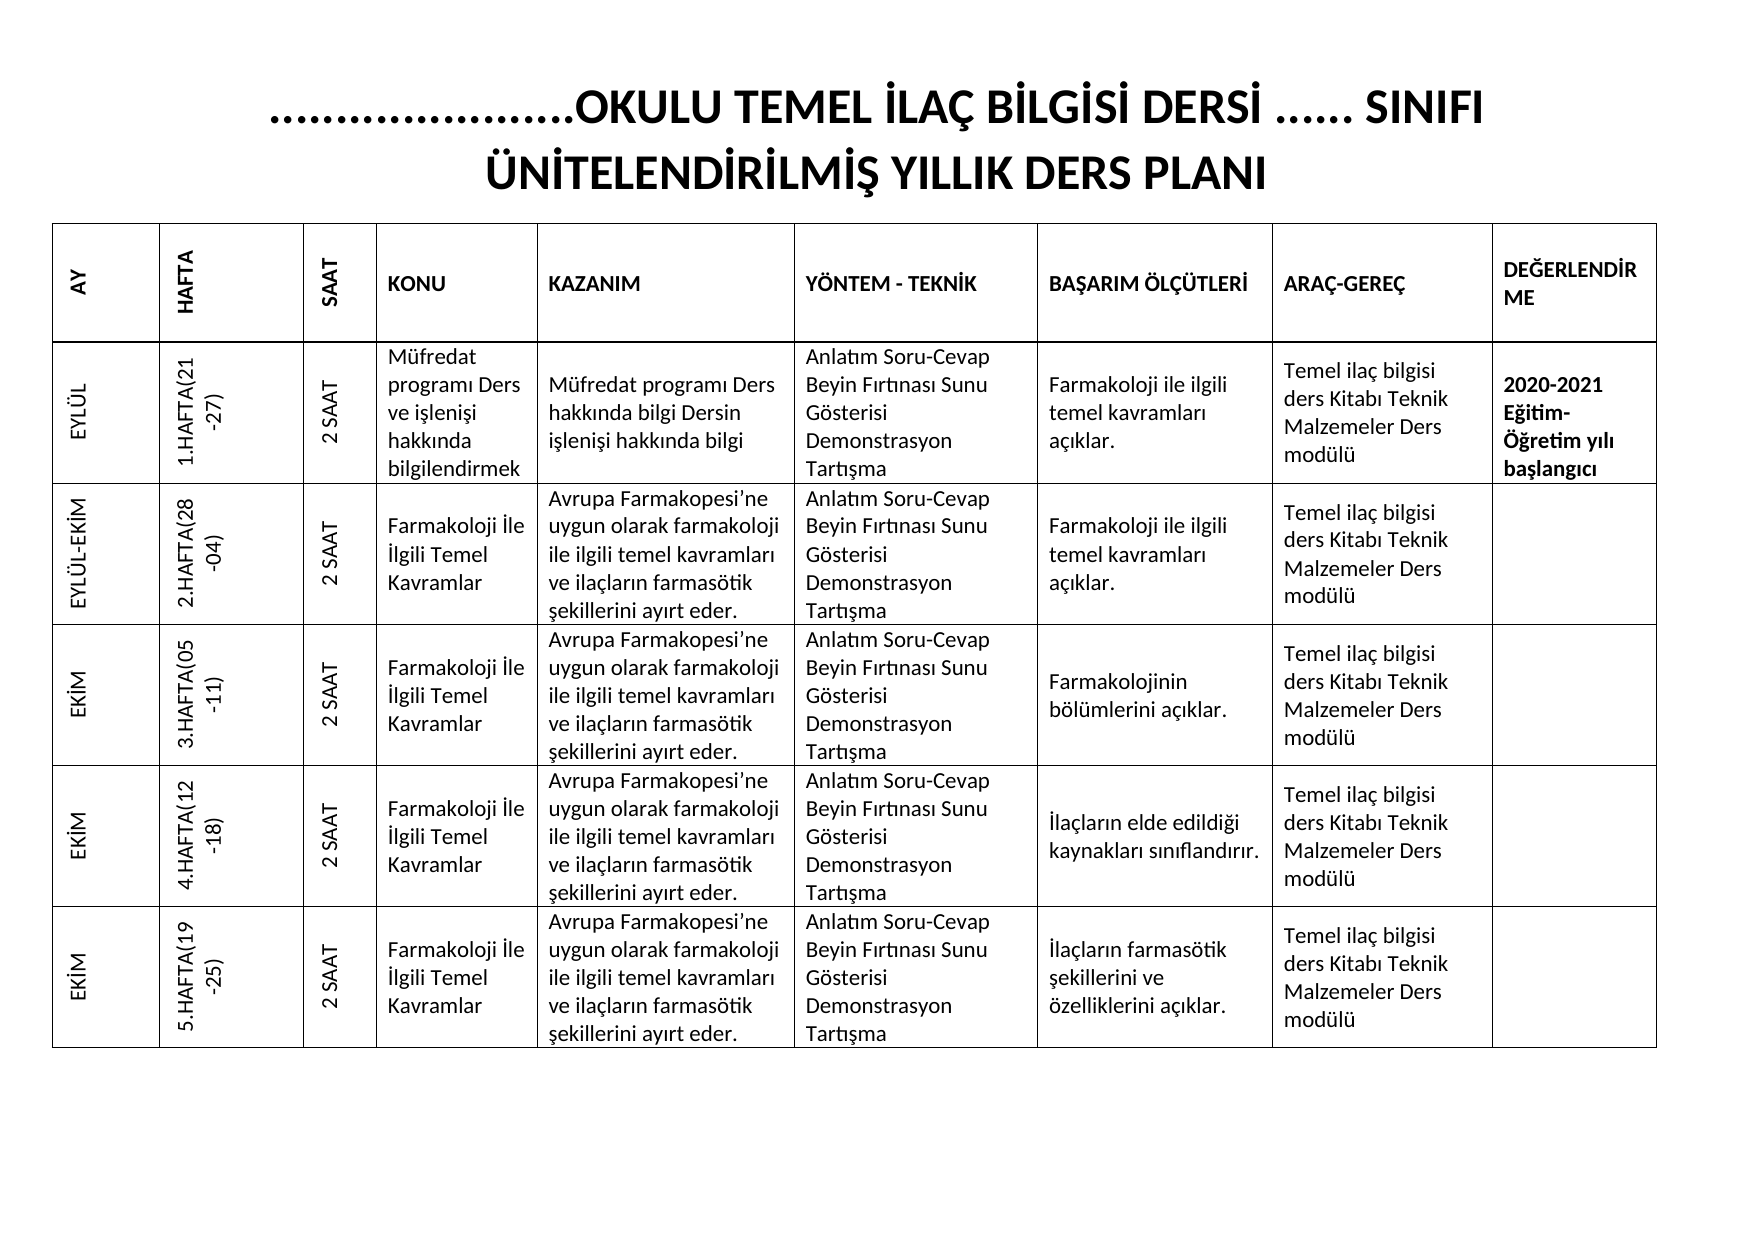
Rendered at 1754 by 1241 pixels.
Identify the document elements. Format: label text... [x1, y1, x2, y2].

table_cell Farmakoloji İle İlgili Temel Kavramlar [377, 907, 537, 1047]
table_cell Avrupa Farmakopesi’ne uygun olarak farmakoloji ile ilgili temel kavramları ve ilaçların farmasötik şekillerini ayırt eder. [538, 766, 794, 906]
table_cell [1493, 766, 1656, 906]
table_cell Anlatım Soru-Cevap Beyin Fırtınası Sunu Gösterisi Demonstrasyon Tartışma [795, 907, 1037, 1047]
table_header BAŞARIM ÖLÇÜTLERİ [1038, 224, 1272, 341]
table_cell Farmakoloji ile ilgili temel kavramları açıklar. [1038, 484, 1272, 624]
table_cell [1493, 907, 1656, 1047]
table_header KONU [377, 224, 537, 341]
table_cell 2 SAAT [304, 625, 376, 765]
table_header YÖNTEM - TEKNİK [795, 224, 1037, 341]
table_cell 2.HAFTA(28-04) [160, 484, 303, 624]
table_cell 2 SAAT [304, 484, 376, 624]
table_cell 4.HAFTA(12-18) [160, 766, 303, 906]
table_cell Anlatım Soru-Cevap Beyin Fırtınası Sunu Gösterisi Demonstrasyon Tartışma [795, 343, 1037, 483]
table_cell Müfredat programı Ders ve işlenişi hakkında bilgilendirmek [377, 343, 537, 483]
table_cell EYLÜL-EKİM [53, 484, 159, 624]
table_cell Anlatım Soru-Cevap Beyin Fırtınası Sunu Gösterisi Demonstrasyon Tartışma [795, 484, 1037, 624]
table_cell EKİM [53, 907, 159, 1047]
table_cell Farmakoloji İle İlgili Temel Kavramlar [377, 484, 537, 624]
table_cell Farmakoloji ile ilgili temel kavramları açıklar. [1038, 343, 1272, 483]
table_cell İlaçların farmasötik şekillerini ve özelliklerini açıklar. [1038, 907, 1272, 1047]
table_cell 2 SAAT [304, 343, 376, 483]
table_header KAZANIM [538, 224, 794, 341]
table_cell 2 SAAT [304, 766, 376, 906]
table_cell Avrupa Farmakopesi’ne uygun olarak farmakoloji ile ilgili temel kavramları ve ilaçların farmasötik şekillerini ayırt eder. [538, 625, 794, 765]
table_cell 1.HAFTA(21-27) [160, 343, 303, 483]
table_cell 3.HAFTA(05-11) [160, 625, 303, 765]
table_cell Anlatım Soru-Cevap Beyin Fırtınası Sunu Gösterisi Demonstrasyon Tartışma [795, 625, 1037, 765]
table_cell [1493, 484, 1656, 624]
table_cell Farmakoloji İle İlgili Temel Kavramlar [377, 625, 537, 765]
table_cell Temel ilaç bilgisi ders Kitabı Teknik Malzemeler Ders modülü [1273, 907, 1492, 1047]
table_cell 2020-2021 Eğitim-Öğretim yılı başlangıcı [1493, 343, 1656, 483]
table_header SAAT [304, 224, 376, 341]
table_cell Anlatım Soru-Cevap Beyin Fırtınası Sunu Gösterisi Demonstrasyon Tartışma [795, 766, 1037, 906]
table_header AY [53, 224, 159, 341]
table_cell İlaçların elde edildiği kaynakları sınıflandırır. [1038, 766, 1272, 906]
table_cell Temel ilaç bilgisi ders Kitabı Teknik Malzemeler Ders modülü [1273, 625, 1492, 765]
table_cell Temel ilaç bilgisi ders Kitabı Teknik Malzemeler Ders modülü [1273, 766, 1492, 906]
table_cell EYLÜL [53, 343, 159, 483]
table_cell Farmakolojinin bölümlerini açıklar. [1038, 625, 1272, 765]
table_cell Avrupa Farmakopesi’ne uygun olarak farmakoloji ile ilgili temel kavramları ve ilaçların farmasötik şekillerini ayırt eder. [538, 907, 794, 1047]
table_cell EKİM [53, 766, 159, 906]
text .......................OKULU TEMEL İLAÇ BİLGİSİ DERSİ ...... SINIFI ÜNİTELENDİRİLMİŞ YILLIK DERS PLANI [75, 75, 1679, 202]
table_cell [1493, 625, 1656, 765]
table_cell Müfredat programı Ders hakkında bilgi Dersin işlenişi hakkında bilgi [538, 343, 794, 483]
table_cell Temel ilaç bilgisi ders Kitabı Teknik Malzemeler Ders modülü [1273, 343, 1492, 483]
table_cell Avrupa Farmakopesi’ne uygun olarak farmakoloji ile ilgili temel kavramları ve ilaçların farmasötik şekillerini ayırt eder. [538, 484, 794, 624]
table_cell 2 SAAT [304, 907, 376, 1047]
table_cell Farmakoloji İle İlgili Temel Kavramlar [377, 766, 537, 906]
table_cell 5.HAFTA(19-25) [160, 907, 303, 1047]
table_header DEĞERLENDİRME [1493, 224, 1656, 341]
table_cell Temel ilaç bilgisi ders Kitabı Teknik Malzemeler Ders modülü [1273, 484, 1492, 624]
table_cell EKİM [53, 625, 159, 765]
table_header ARAÇ-GEREÇ [1273, 224, 1492, 341]
table_header HAFTA [160, 224, 303, 341]
